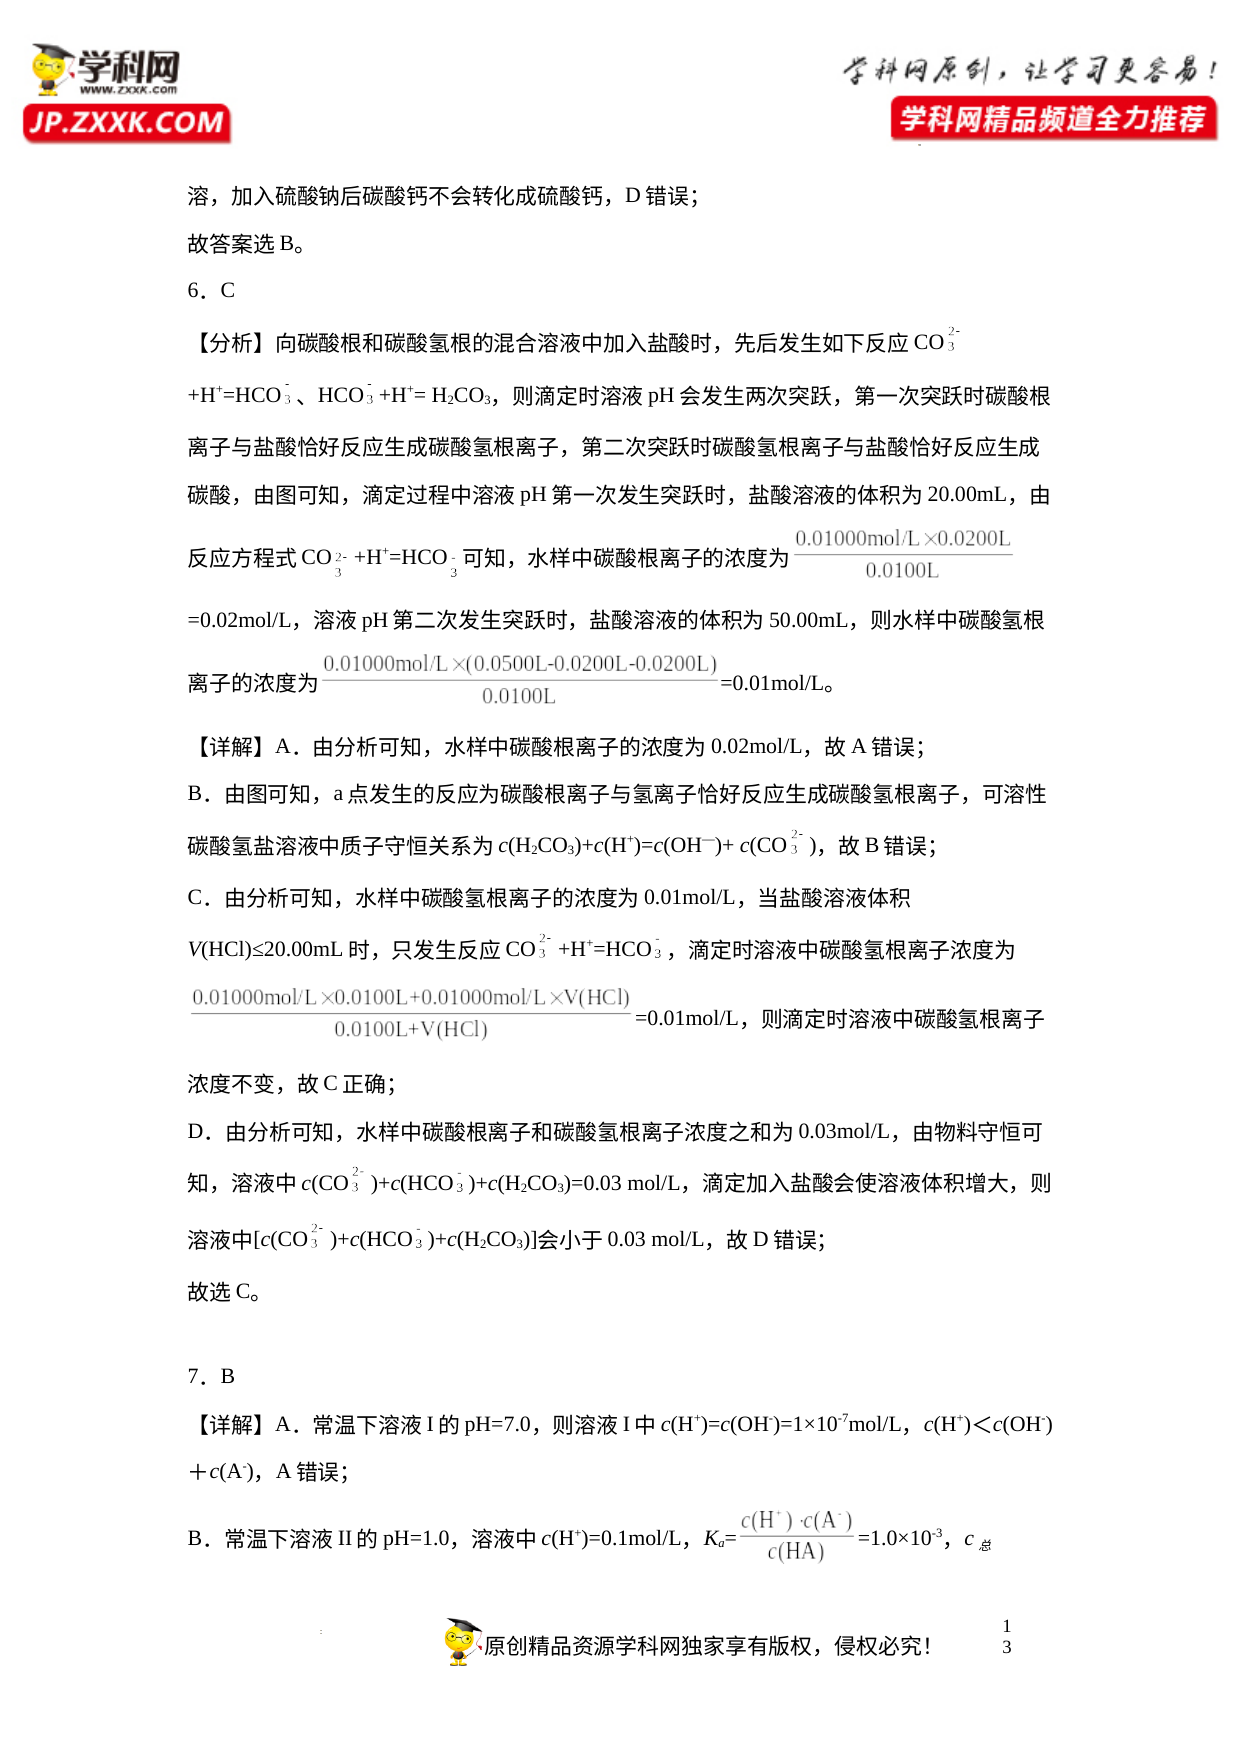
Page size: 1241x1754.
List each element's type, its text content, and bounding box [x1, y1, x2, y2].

picture [0, 22, 1241, 164]
text 故选C。 [187, 1275, 1053, 1306]
text 6．C [187, 274, 1053, 306]
picture [439, 1614, 485, 1668]
text B．由图可知，a点发生的反应为碳酸根离子与氢离子恰好反应生成碳酸氢根离子，可溶性碳酸氢盐溶液中质子守恒关系为c(H2CO3)+c(H+)=c(OH—)+ c(CO)，故B错误； [187, 777, 1053, 865]
text C．由分析可知，水样中碳酸氢根离子的浓度为0.01mol/L，当盐酸溶液体积V(HCl)≤20.00mL时，只发生反应CO+H+=HCO，滴定时溶液中碳酸氢根离子浓度为=0.01mol/L，则滴定时溶液中碳酸氢根离子浓度不变，故C正确； [187, 881, 1053, 1099]
text 【分析】向碳酸根和碳酸氢根的混合溶液中加入盐酸时，先后发生如下反应CO+H+=HCO、HCO+H+= H2CO3，则滴定时溶液pH会发生两次突跃，第一次突跃时碳酸根离子与盐酸恰好反应生成碳酸氢根离子，第二次突跃时碳酸氢根离子与盐酸恰好反应生成碳酸，由图可知，滴定过程中溶液pH第一次发生突跃时，盐酸溶液的体积为20.00mL，由反应方程式CO+H+=HCO可知，水样中碳酸根离子的浓度为=0.02mol/L，溶液pH第二次发生突跃时，盐酸溶液的体积为50.00mL，则水样中碳酸氢根离子的浓度为=0.01mol/L。 [187, 322, 1053, 714]
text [187, 154, 1053, 211]
text 【详解】A．常温下溶液I的pH=7.0，则溶液I中c(H+)=c(OH-)=1×10-7mol/L，c(H+)＜c(OH-)＋c(A-)，A错误； [187, 1408, 1053, 1487]
text 7．B [187, 1360, 1053, 1392]
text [187, 1503, 1053, 1573]
text D．由分析可知，水样中碳酸根离子和碳酸氢根离子浓度之和为0.03mol/L，由物料守恒可知，溶液中c(CO)+c(HCO)+c(H2CO3)=0.03 mol/L，滴定加入盐酸会使溶液体积增大，则溶液中[c(CO)+c(HCO)+c(H2CO3)]会小于0.03 mol/L，故D错误； [187, 1114, 1053, 1259]
text 故答案选B。 [187, 227, 1053, 258]
text 【详解】A．由分析可知，水样中碳酸根离子的浓度为0.02mol/L，故A错误； [187, 729, 1053, 761]
